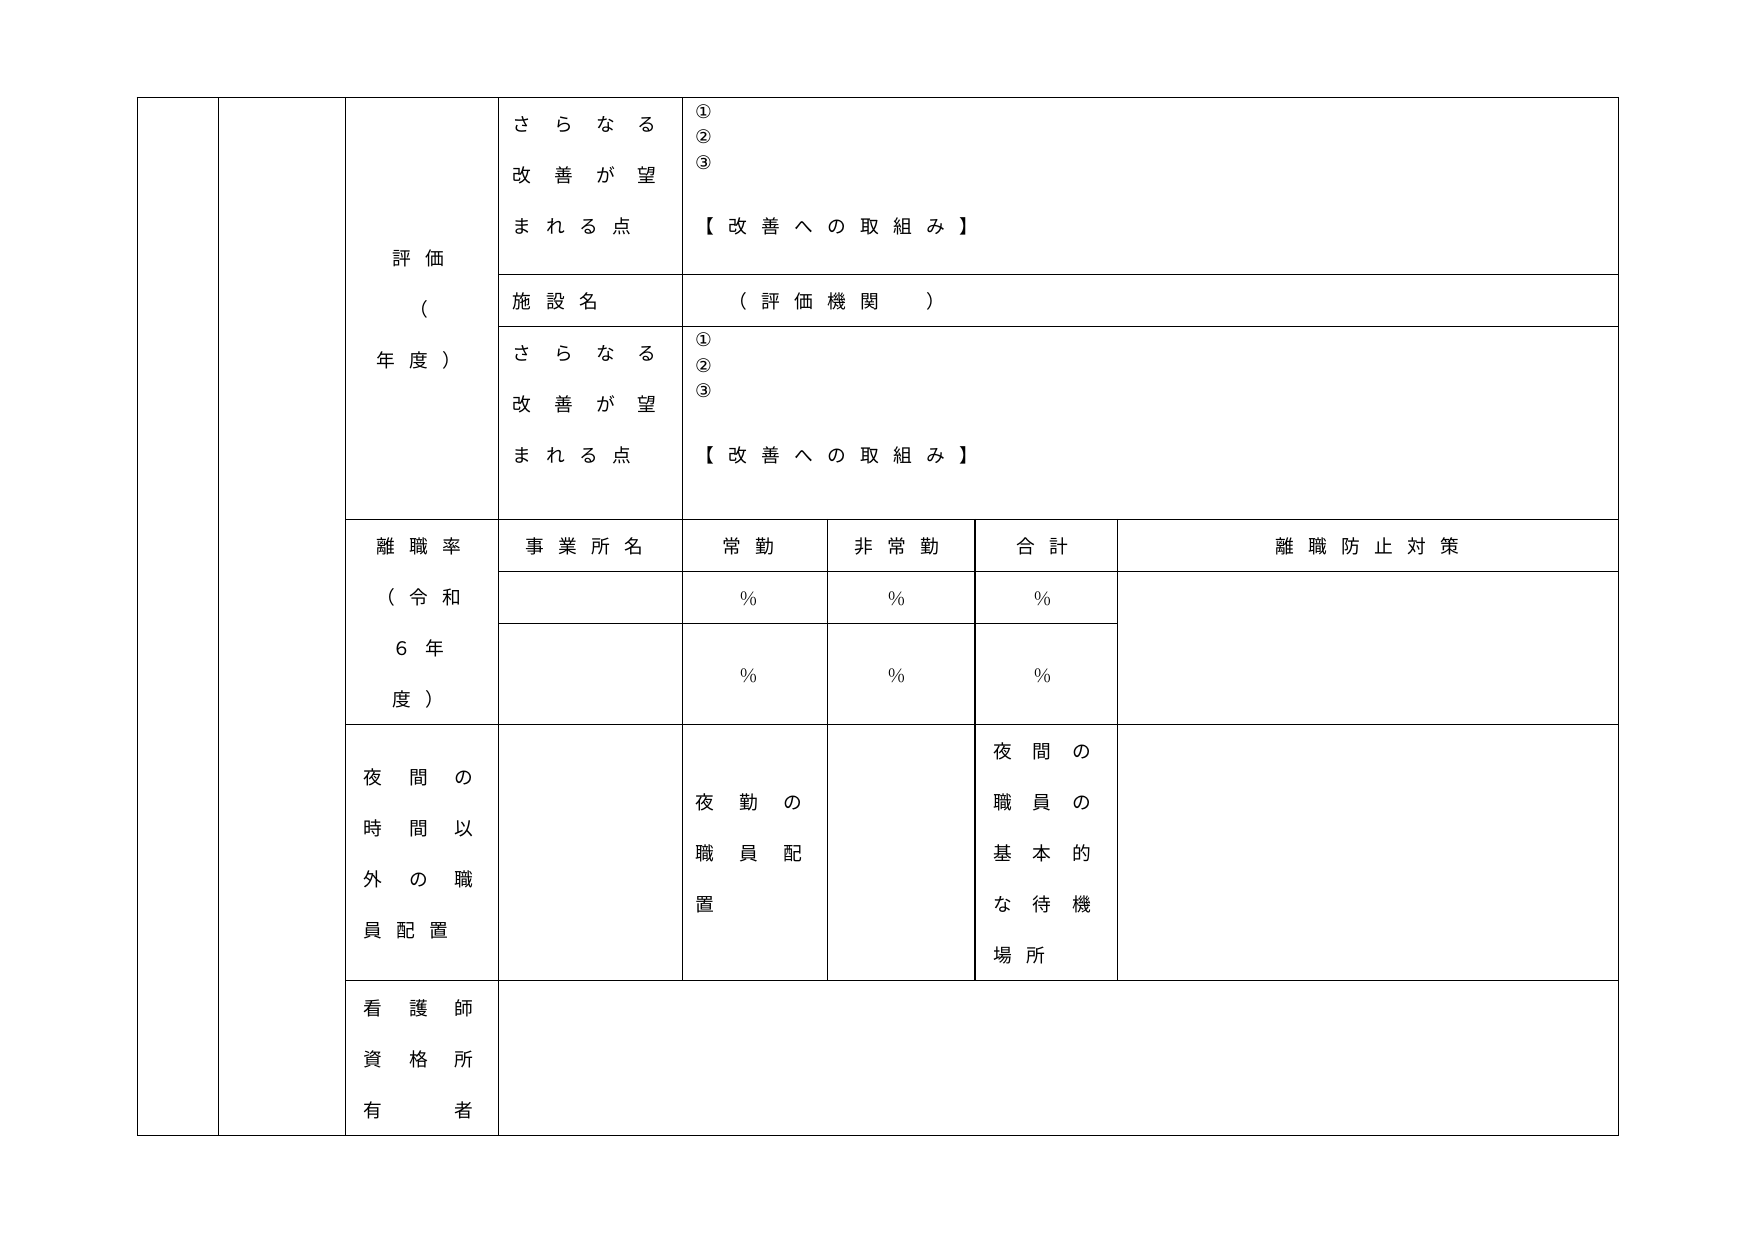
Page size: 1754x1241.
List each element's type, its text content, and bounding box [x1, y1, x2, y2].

table_cell ％ [683, 572, 827, 623]
table_cell 非常勤 [828, 520, 974, 571]
table_cell [828, 725, 974, 980]
table_cell [1118, 572, 1618, 724]
table_cell 合計 [976, 520, 1117, 571]
table_cell 夜間の時間以外の職員配置 [346, 725, 498, 980]
table_cell 夜間の職員の基本的な待機場所 [976, 725, 1117, 980]
table_cell [499, 572, 682, 623]
table_cell ％ [976, 624, 1117, 724]
table_cell 施設名 [499, 275, 682, 326]
table_cell 第三者評価 （ 年度） [346, 98, 498, 519]
table_cell [499, 725, 682, 980]
table_cell ％ [828, 624, 974, 724]
table_cell ％ [683, 624, 827, 724]
table_cell さらなる改善が望まれる点 [499, 327, 682, 519]
table_cell ① ② ③ 【改善への取組み】 [683, 98, 1618, 274]
table_cell ％ [976, 572, 1117, 623]
table_cell [1118, 725, 1618, 980]
table_cell さらなる改善が望まれる点 [499, 98, 682, 274]
table_cell 常勤 [683, 520, 827, 571]
table_cell [499, 624, 682, 724]
table_cell 離職防止対策 [1118, 520, 1618, 571]
table_cell ① ② ③ 【改善への取組み】 [683, 327, 1618, 519]
table_cell 夜勤の職員配置 [683, 725, 827, 980]
table_cell 事業所名 [499, 520, 682, 571]
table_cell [346, 981, 498, 1134]
table_cell 離職率 （令和６年度） [346, 520, 498, 724]
table_cell （評価機関 ） [683, 275, 1618, 326]
table_cell ％ [828, 572, 974, 623]
table_cell [499, 981, 1618, 1134]
